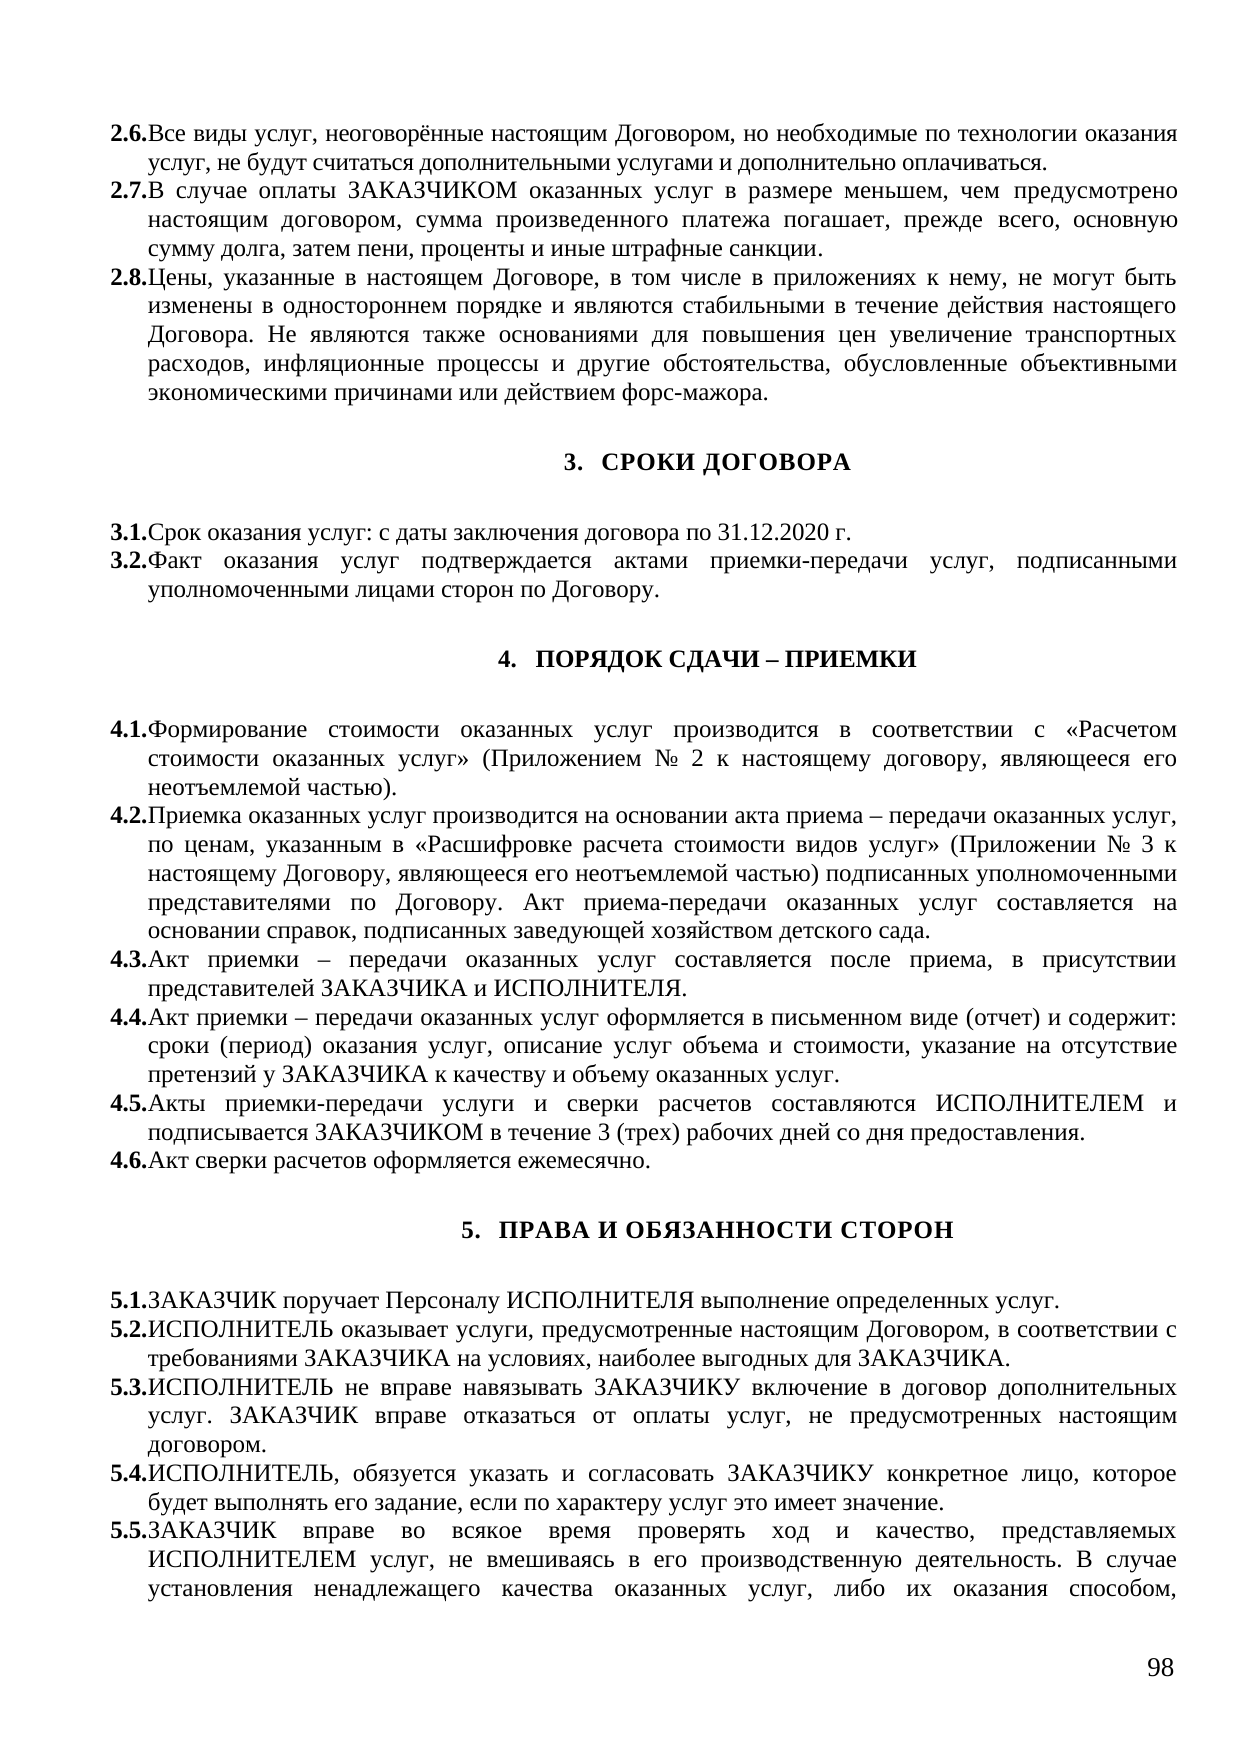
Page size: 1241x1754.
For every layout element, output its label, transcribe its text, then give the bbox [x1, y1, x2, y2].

list В случае оплаты ЗАКАЗЧИКОМ оказанных услуг в размере меньшем, чем предусмотрено настоящим договором, сумма произведенного платежа погашает, прежде всего, основную сумму долга, затем пени, проценты и иные штрафные санкции. [110, 176, 1178, 262]
list ИСПОЛНИТЕЛЬ не вправе навязывать ЗАКАЗЧИКУ включение в договор дополнительных услуг. ЗАКАЗЧИК вправе отказаться от оплаты услуг, не предусмотренных настоящим договором. [110, 1372, 1178, 1458]
list Формирование стоимости оказанных услуг производится в соответствии с «Расчетом стоимости оказанных услуг» (Приложением № 2 к настоящему договору, являющееся его неотъемлемой частью). [110, 714, 1178, 801]
list Акт сверки расчетов оформляется ежемесячно. [110, 1146, 1178, 1174]
list Приемка оказанных услуг производится на основании акта приема – передачи оказанных услуг, по ценам, указанным в «Расшифровке расчета стоимости видов услуг» (Приложении № 3 к настоящему Договору, являющееся его неотъемлемой частью) подписанных уполномоченными представителями по Договору. Акт приема-передачи оказанных услуг составляется на основании справок, подписанных заведующей хозяйством детского сада. [110, 801, 1178, 944]
list СРОКИ ДОГОВОРА [236, 447, 1178, 476]
list Акты приемки-передачи услуги и сверки расчетов составляются ИСПОЛНИТЕЛЕМ и подписывается ЗАКАЗЧИКОМ в течение 3 (трех) рабочих дней со дня предоставления. [110, 1088, 1178, 1146]
list Акт приемки – передачи оказанных услуг оформляется в письменном виде (отчет) и содержит: сроки (период) оказания услуг, описание услуг объема и стоимости, указание на отсутствие претензий у ЗАКАЗЧИКА к качеству и объему оказанных услуг. [110, 1002, 1178, 1088]
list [110, 1516, 1178, 1602]
list ИСПОЛНИТЕЛЬ оказывает услуги, предусмотренные настоящим Договором, в соответствии с требованиями ЗАКАЗЧИКА на условиях, наиболее выгодных для ЗАКАЗЧИКА. [110, 1314, 1178, 1372]
list Факт оказания услуг подтверждается актами приемки-передачи услуг, подписанными уполномоченными лицами сторон по Договору. [110, 546, 1178, 603]
list Срок оказания услуг: с даты заключения договора по 31.12.2020 г. [110, 517, 1178, 546]
list ПРАВА И ОБЯЗАННОСТИ СТОРОН [236, 1216, 1178, 1244]
list ПОРЯДОК СДАЧИ – ПРИЕМКИ [236, 644, 1178, 673]
list Цены, указанные в настоящем Договоре, в том числе в приложениях к нему, не могут быть изменены в одностороннем порядке и являются стабильными в течение действия настоящего Договора. Не являются также основаниями для повышения цен увеличение транспортных расходов, инфляционные процессы и другие обстоятельства, обусловленные объективными экономическими причинами или действием форс-мажора. [110, 262, 1178, 406]
list ЗАКАЗЧИК поручает Персоналу ИСПОЛНИТЕЛЯ выполнение определенных услуг. [110, 1286, 1178, 1314]
list Все виды услуг, неоговорённые настоящим Договором, но необходимые по технологии оказания услуг, не будут считаться дополнительными услугами и дополнительно оплачиваться. [110, 118, 1178, 176]
list Акт приемки – передачи оказанных услуг составляется после приема, в присутствии представителей ЗАКАЗЧИКА и ИСПОЛНИТЕЛЯ. [110, 944, 1178, 1002]
list ИСПОЛНИТЕЛЬ, обязуется указать и согласовать ЗАКАЗЧИКУ конкретное лицо, которое будет выполнять его задание, если по характеру услуг это имеет значение. [110, 1458, 1178, 1516]
